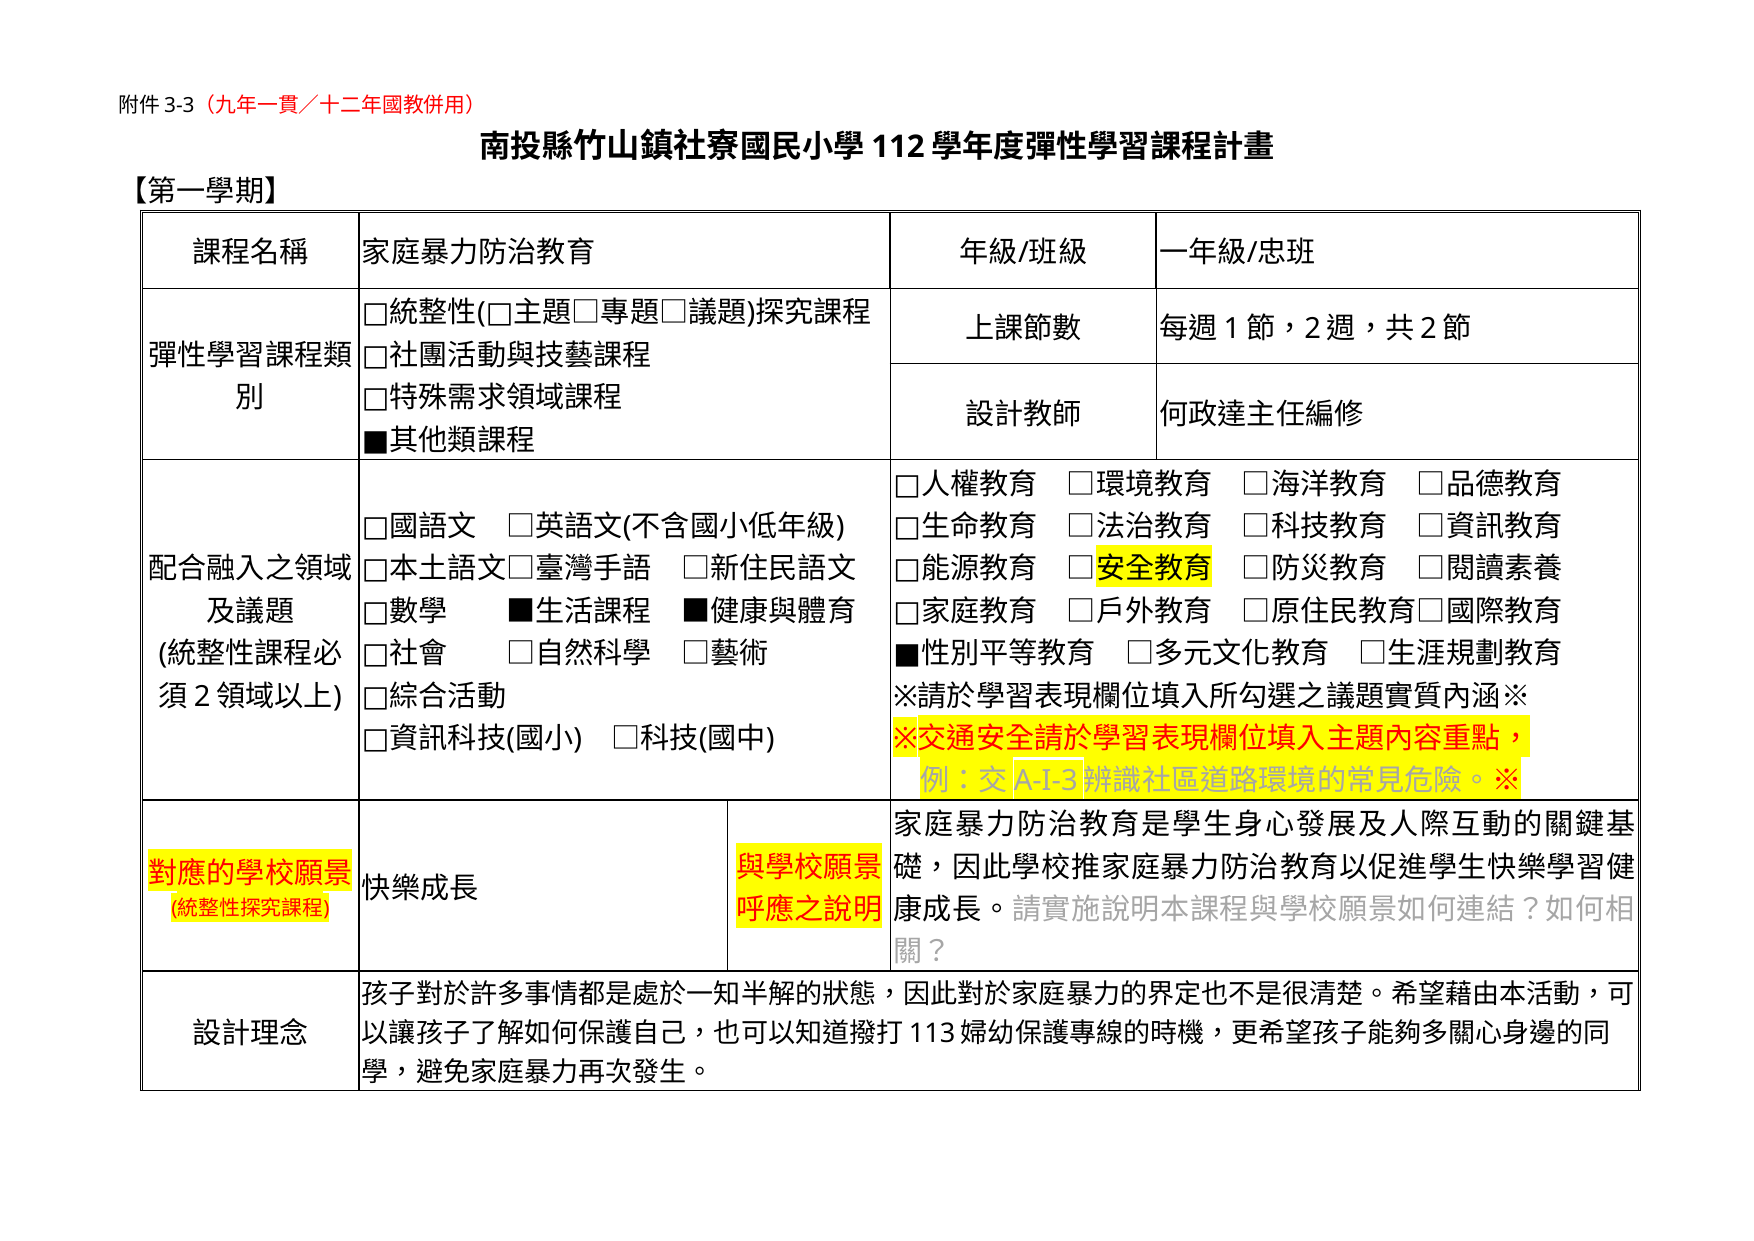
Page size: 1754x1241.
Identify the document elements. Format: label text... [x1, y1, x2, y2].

table_cell 設計理念 [143, 972, 358, 1089]
text 南投縣竹山鎮社寮國民小學112學年度彈性學習課程計畫 [118, 119, 1636, 167]
table_cell 家庭暴力防治教育是學生身心發展及人際互動的關鍵基礎，因此學校推家庭暴力防治教育以促進學生快樂學習健康成長。請實施說明本課程與學校願景如何連結？如何相關？ [891, 801, 1638, 970]
table_cell 孩子對於許多事情都是處於一知半解的狀態，因此對於家庭暴力的界定也不是很清楚。希望藉由本活動，可以讓孩子了解如何保護自己，也可以知道撥打113婦幼保護專線的時機，更希望孩子能夠多關心身邊的同學，避免家庭暴力再次發生。 [360, 972, 1638, 1089]
table_cell 快樂成長 [360, 801, 727, 970]
table_cell 設計教師 [891, 364, 1156, 459]
table_cell 上課節數 [891, 289, 1156, 363]
table_cell 對應的學校願景 (統整性探究課程) [143, 801, 358, 970]
table_header 一年級/忠班 [1157, 213, 1638, 287]
table_header 課程名稱 [143, 213, 358, 287]
table_cell □統整性(□主題□專題□議題)探究課程 □社團活動與技藝課程 □特殊需求領域課程 ■其他類課程 [360, 289, 890, 459]
table_cell 每週1節，2週，共2節 [1157, 289, 1638, 363]
table_cell 與學校願景呼應之說明 [728, 801, 890, 970]
table_cell □人權教育 □環境教育 □海洋教育 □品德教育 □生命教育 □法治教育 □科技教育 □資訊教育 □能源教育 □安全教育 □防災教育 □閱讀素養 □家庭教育 □戶外教育 □原住民教育□國際教育 ■性別平等教育 □多元文化教育 □生涯規劃教育 ※請於學習表現欄位填入所勾選之議題實質內涵※ ※交通安全請於學習表現欄位填入主題內容重點， 例：交A-I-3辨識社區道路環境的常見危險。※ [891, 460, 1638, 799]
table_cell 彈性學習課程類別 [143, 289, 358, 459]
table_header 年級/班級 [891, 213, 1155, 287]
table_header 家庭暴力防治教育 [360, 213, 889, 287]
table_cell 配合融入之領域及議題 (統整性課程必須2領域以上) [143, 460, 358, 799]
text 【第一學期】 [118, 167, 1636, 209]
table_cell 何政達主任編修 [1157, 364, 1638, 459]
table_cell □國語文 □英語文(不含國小低年級) □本土語文□臺灣手語 □新住民語文 □數學 ■生活課程 ■健康與體育 □社會 □自然科學 □藝術 □綜合活動 □資訊科技(國小) □科技(國中) [360, 460, 890, 799]
